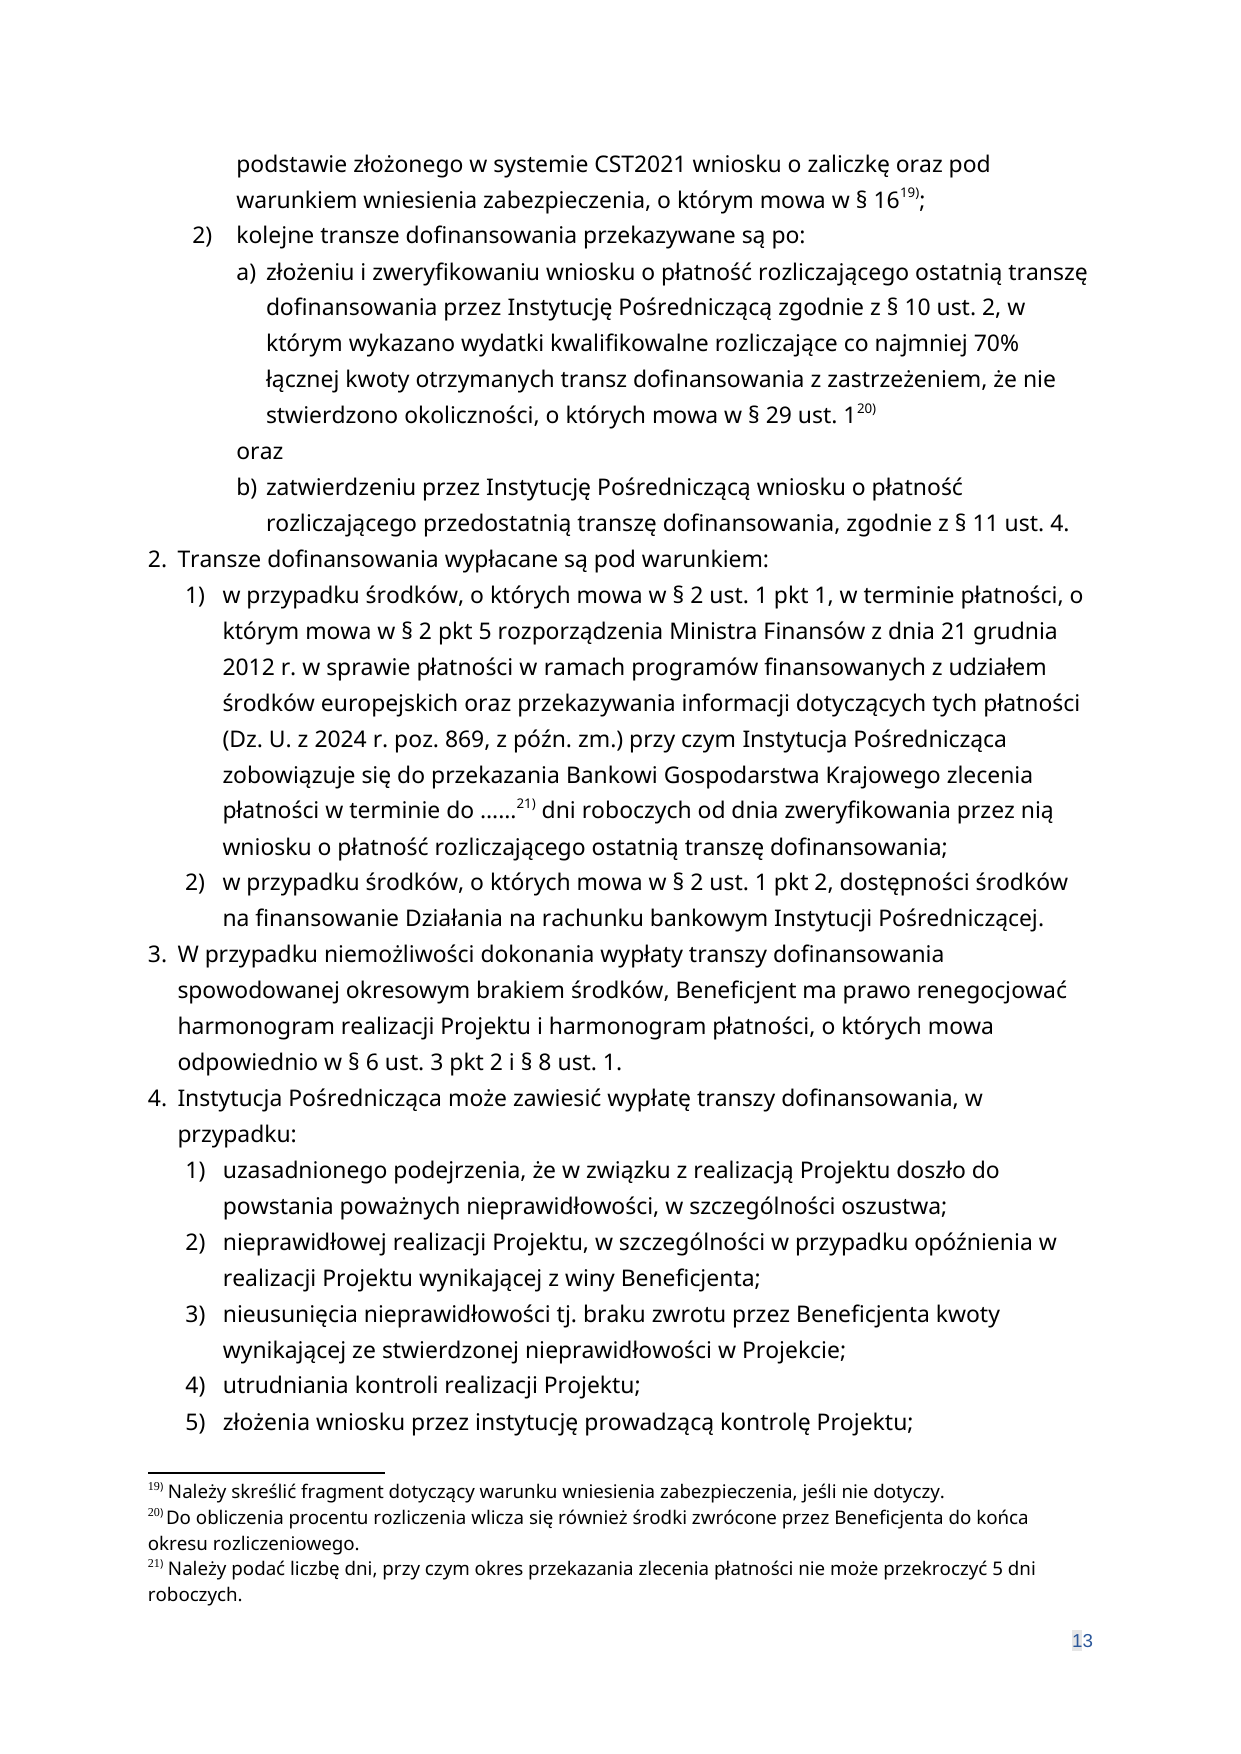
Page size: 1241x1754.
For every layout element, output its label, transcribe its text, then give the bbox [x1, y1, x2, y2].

list w przypadku środków, o których mowa w § 2 ust. 1 pkt 2, dostępności środków na finansowanie Działania na rachunku bankowym Instytucji Pośredniczącej. [185, 866, 1093, 933]
list Transze dofinansowania wypłacane są pod warunkiem: [148, 543, 1093, 574]
list utrudniania kontroli realizacji Projektu; [185, 1369, 1093, 1401]
list nieprawidłowej realizacji Projektu, w szczególności w przypadku opóźnienia w realizacji Projektu wynikającej z winy Beneficjenta; [185, 1226, 1093, 1293]
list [192, 148, 1093, 215]
list W przypadku niemożliwości dokonania wypłaty transzy dofinansowania spowodowanej okresowym brakiem środków, Beneficjent ma prawo renegocjować harmonogram realizacji Projektu i harmonogram płatności, o których mowa odpowiednio w § 6 ust. 3 pkt 2 i § 8 ust. 1. [148, 938, 1093, 1077]
list w przypadku środków, o których mowa w § 2 ust. 1 pkt 1, w terminie płatności, o którym mowa w § 2 pkt 5 rozporządzenia Ministra Finansów z dnia 21 grudnia 2012 r. w sprawie płatności w ramach programów finansowanych z udziałem środków europejskich oraz przekazywania informacji dotyczących tych płatności (Dz. U. z 2024 r. poz. 869, z późn. zm.) przy czym Instytucja Pośrednicząca zobowiązuje się do przekazania Bankowi Gospodarstwa Krajowego zlecenia płatności w terminie do ……) dni roboczych od dnia zweryfikowania przez nią wniosku o płatność rozliczającego ostatnią transzę dofinansowania; [185, 579, 1093, 862]
list złożenia wniosku przez instytucję prowadzącą kontrolę Projektu; [185, 1405, 1093, 1437]
list zatwierdzeniu przez Instytucję Pośredniczącą wniosku o płatność rozliczającego przedostatnią transzę dofinansowania, zgodnie z § 11 ust. 4. [236, 471, 1093, 538]
text oraz [236, 435, 1093, 466]
list nieusunięcia nieprawidłowości tj. braku zwrotu przez Beneficjenta kwoty wynikającej ze stwierdzonej nieprawidłowości w Projekcie; [185, 1298, 1093, 1365]
list kolejne transze dofinansowania przekazywane są po: [192, 219, 1093, 251]
list Instytucja Pośrednicząca może zawiesić wypłatę transzy dofinansowania, w przypadku: [148, 1082, 1093, 1149]
list złożeniu i zweryfikowaniu wniosku o płatność rozliczającego ostatnią transzę dofinansowania przez Instytucję Pośredniczącą zgodnie z § 10 ust. 2, w którym wykazano wydatki kwalifikowalne rozliczające co najmniej 70% łącznej kwoty otrzymanych transz dofinansowania z zastrzeżeniem, że nie stwierdzono okoliczności, o których mowa w § 29 ust. 1) [236, 255, 1093, 430]
list uzasadnionego podejrzenia, że w związku z realizacją Projektu doszło do powstania poważnych nieprawidłowości, w szczególności oszustwa; [185, 1154, 1093, 1221]
